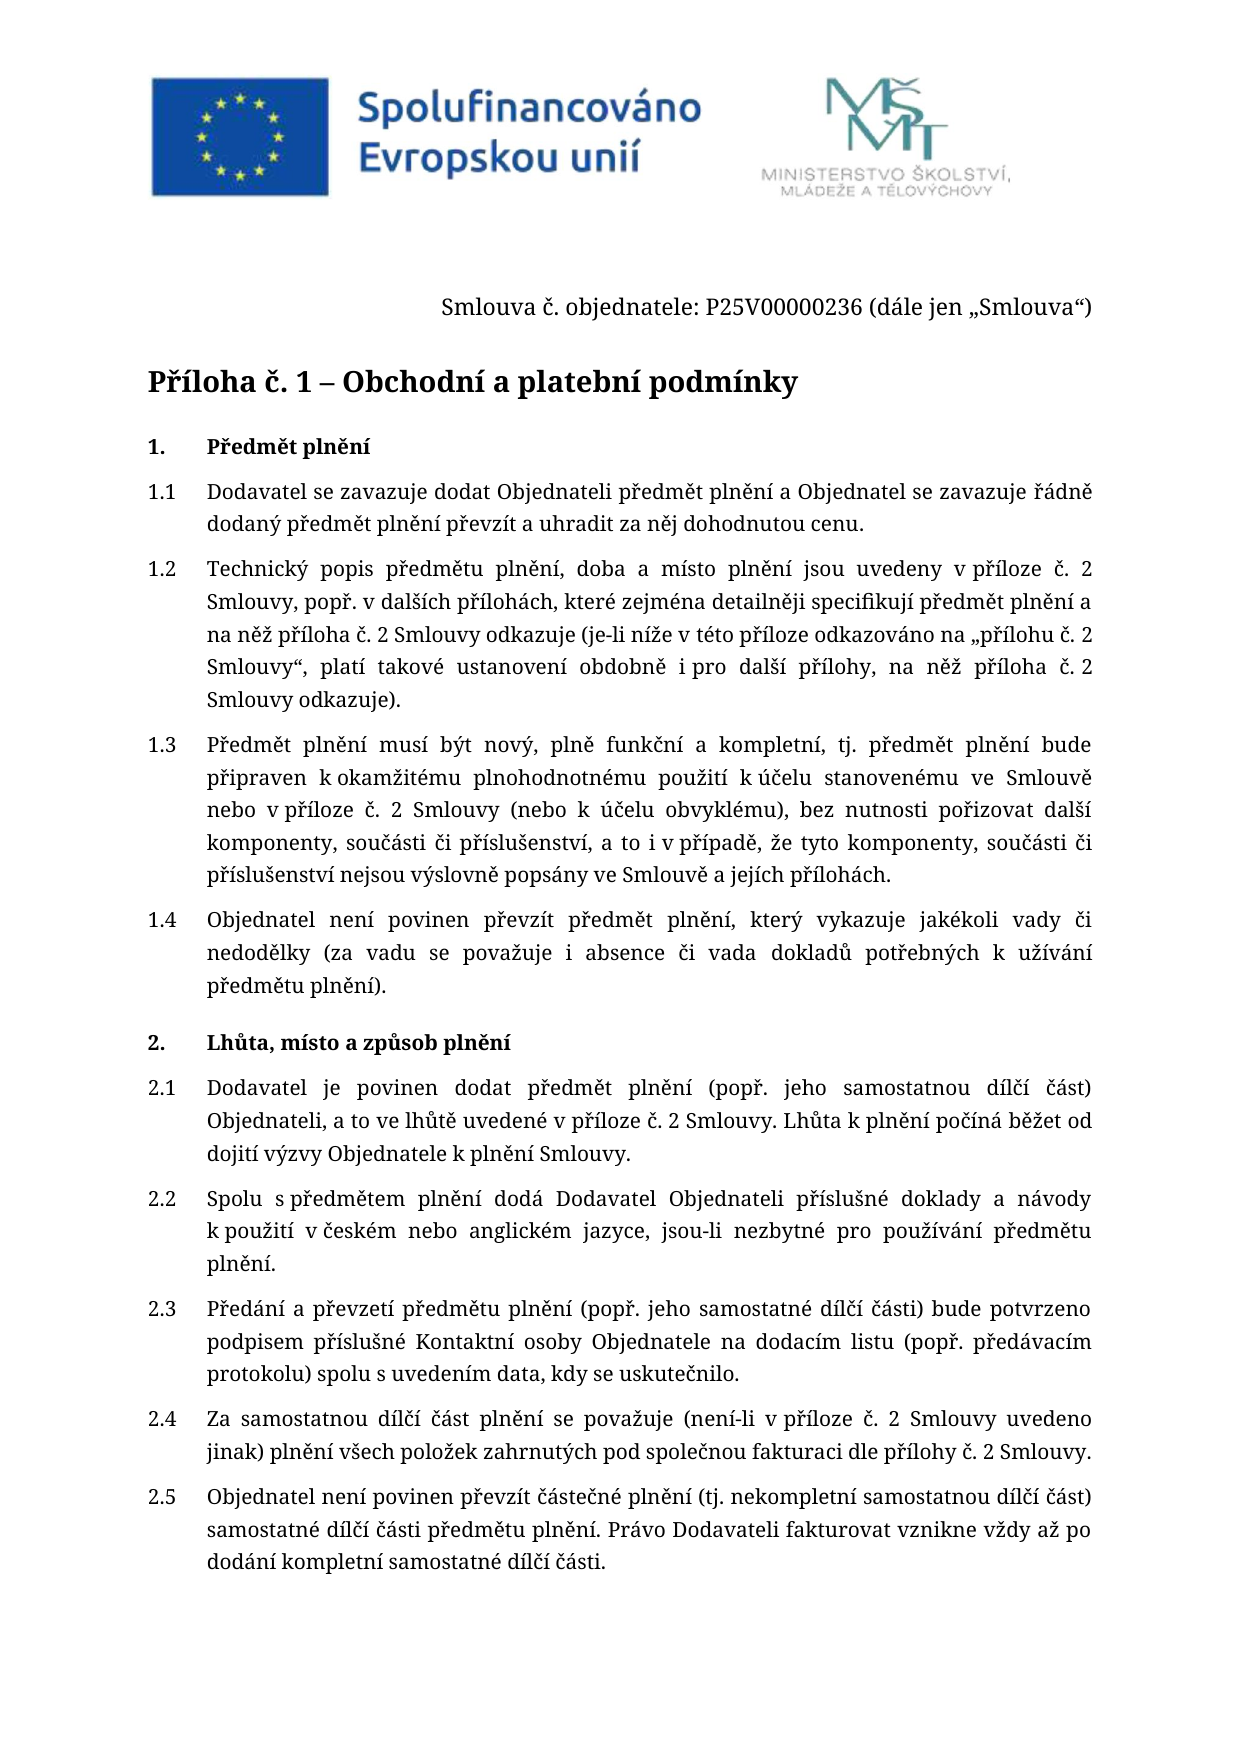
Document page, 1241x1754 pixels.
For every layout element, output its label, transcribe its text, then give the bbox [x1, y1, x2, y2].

list Technický popis předmětu plnění, doba a místo plnění jsou uvedeny v příloze č. 2 Smlouvy, popř. v dalších přílohách, které zejména detailněji specifikují předmět plnění a na něž příloha č. 2 Smlouvy odkazuje (je-li níže v této příloze odkazováno na „přílohu č. 2 Smlouvy“, platí takové ustanovení obdobně i pro další přílohy, na něž příloha č. 2 Smlouvy odkazuje). [148, 554, 1093, 713]
list Za samostatnou dílčí část plnění se považuje (není-li v příloze č. 2 Smlouvy uvedeno jinak) plnění všech položek zahrnutých pod společnou fakturaci dle přílohy č. 2 Smlouvy. [148, 1404, 1093, 1466]
list Spolu s předmětem plnění dodá Dodavatel Objednateli příslušné doklady a návody k použití v českém nebo anglickém jazyce, jsou-li nezbytné pro používání předmětu plnění. [148, 1184, 1093, 1277]
list Předání a převzetí předmětu plnění (popř. jeho samostatné dílčí části) bude potvrzeno podpisem příslušné Kontaktní osoby Objednatele na dodacím listu (popř. předávacím protokolu) spolu s uvedením data, kdy se uskutečnilo. [148, 1294, 1093, 1388]
list Předmět plnění musí být nový, plně funkční a kompletní, tj. předmět plnění bude připraven k okamžitému plnohodnotnému použití k účelu stanovenému ve Smlouvě nebo v příloze č. 2 Smlouvy (nebo k účelu obvyklému), bez nutnosti pořizovat další komponenty, součásti či příslušenství, a to i v případě, že tyto komponenty, součásti či příslušenství nejsou výslovně popsány ve Smlouvě a jejích přílohách. [148, 730, 1093, 889]
list Dodavatel se zavazuje dodat Objednateli předmět plnění a Objednatel se zavazuje řádně dodaný předmět plnění převzít a uhradit za něj dohodnutou cenu. [148, 477, 1093, 538]
picture [147, 73, 1012, 202]
list Objednatel není povinen převzít předmět plnění, který vykazuje jakékoli vady či nedodělky (za vadu se považuje i absence či vada dokladů potřebných k užívání předmětu plnění). [148, 906, 1093, 999]
list Objednatel není povinen převzít částečné plnění (tj. nekompletní samostatnou dílčí část) samostatné dílčí části předmětu plnění. Právo Dodavateli fakturovat vznikne vždy až po dodání kompletní samostatné dílčí části. [148, 1482, 1093, 1576]
list Dodavatel je povinen dodat předmět plnění (popř. jeho samostatnou dílčí část) Objednateli, a to ve lhůtě uvedené v příloze č. 2 Smlouvy. Lhůta k plnění počíná běžet od dojití výzvy Objednatele k plnění Smlouvy. [148, 1073, 1093, 1167]
text Příloha č. 1 – Obchodní a platební podmínky [148, 361, 1093, 401]
list Předmět plnění [148, 432, 1093, 460]
list Lhůta, místo a způsob plnění [148, 1028, 1093, 1057]
